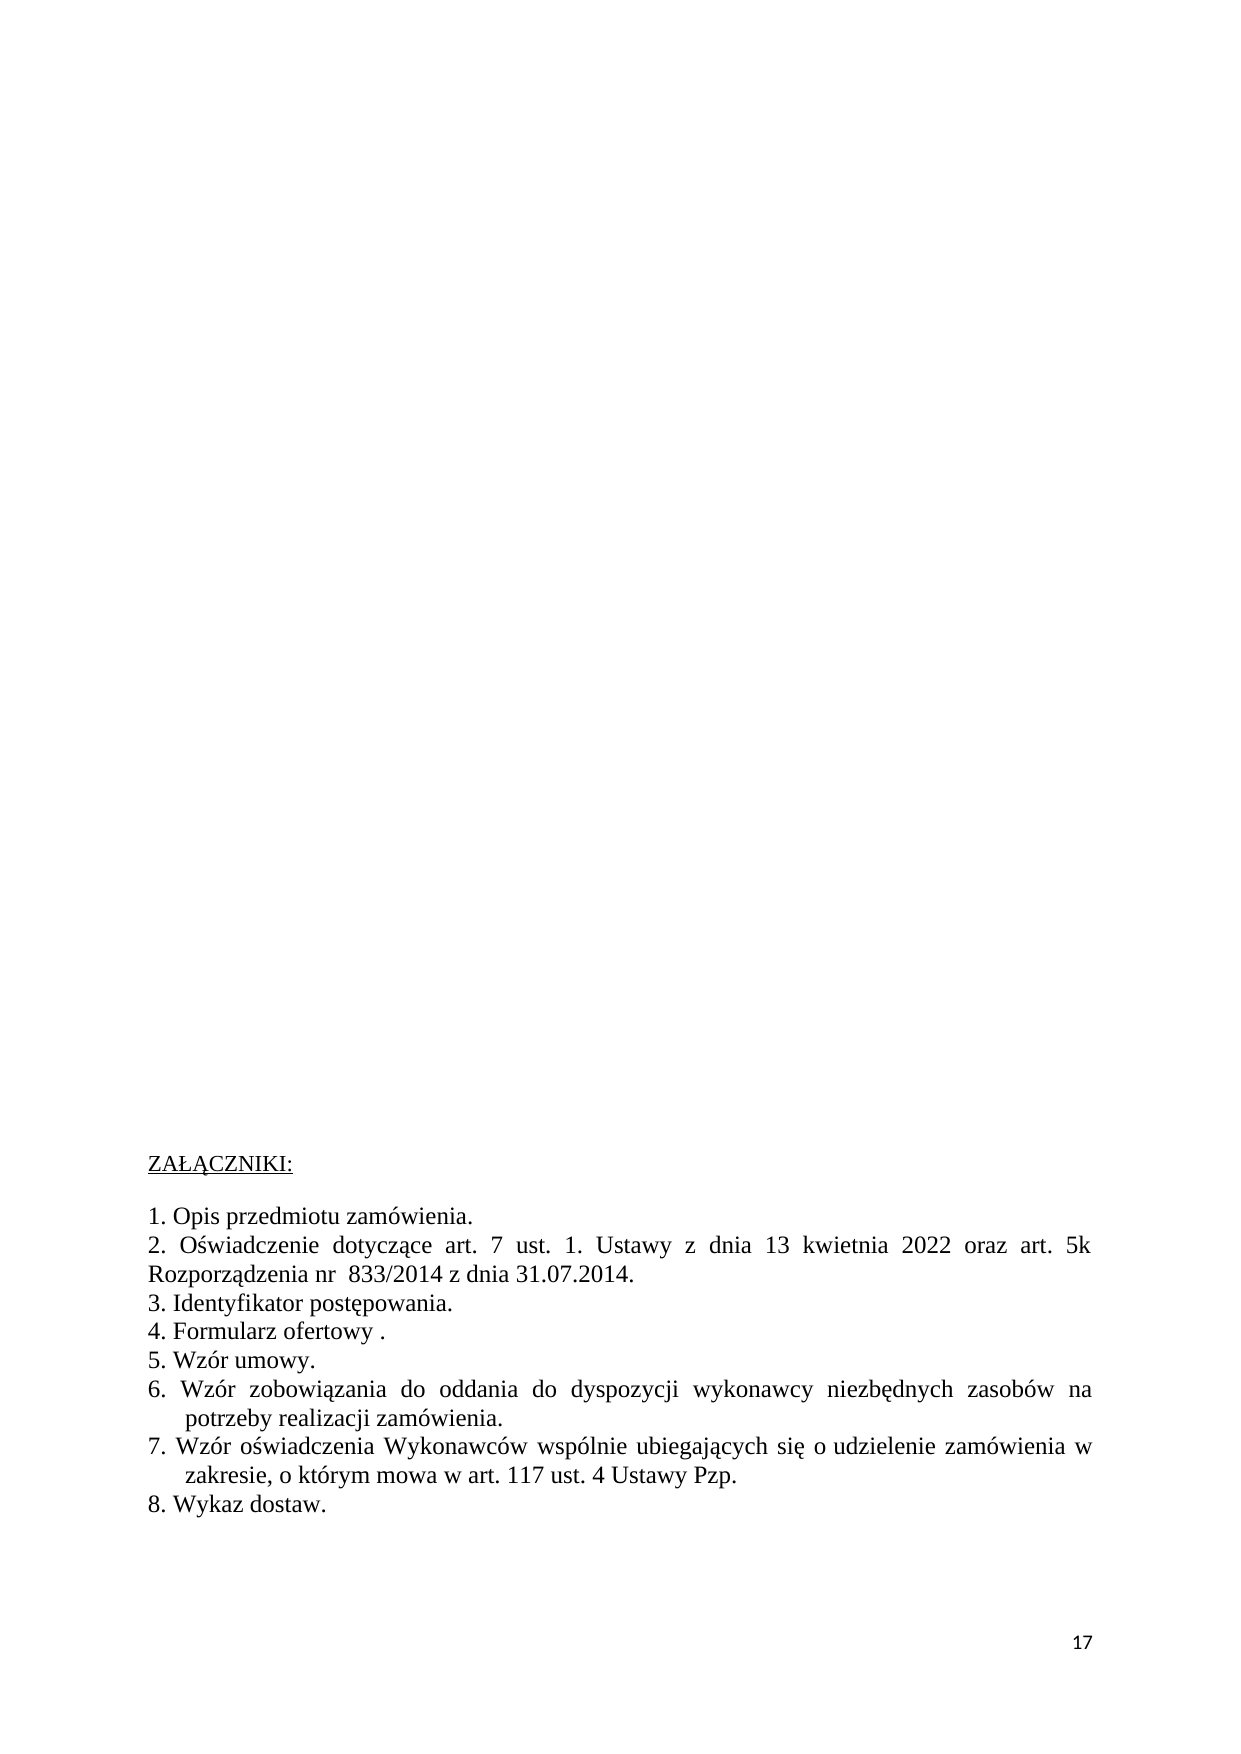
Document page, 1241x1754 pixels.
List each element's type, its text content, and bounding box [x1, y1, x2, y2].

text 4. Formularz ofertowy . [148, 1316, 1093, 1345]
text 7. Wzór oświadczenia Wykonawców wspólnie ubiegających się o udzielenie zamówienia w zakresie, o którym mowa w art. 117 ust. 4 Ustawy Pzp. [148, 1431, 1093, 1489]
text 2. Oświadczenie dotyczące art. 7 ust. 1. Ustawy z dnia 13 kwietnia 2022 oraz art. 5k Rozporządzenia nr 833/2014 z dnia 31.07.2014. [148, 1230, 1093, 1288]
text ZAŁĄCZNIKI: [148, 1150, 1093, 1176]
text 8. Wykaz dostaw. [148, 1489, 1093, 1518]
text 5. Wzór umowy. [148, 1345, 1093, 1374]
text 6. Wzór zobowiązania do oddania do dyspozycji wykonawcy niezbędnych zasobów na potrzeby realizacji zamówienia. [148, 1374, 1093, 1431]
text 1. Opis przedmiotu zamówienia. [148, 1201, 1093, 1230]
text 3. Identyfikator postępowania. [148, 1288, 1093, 1316]
